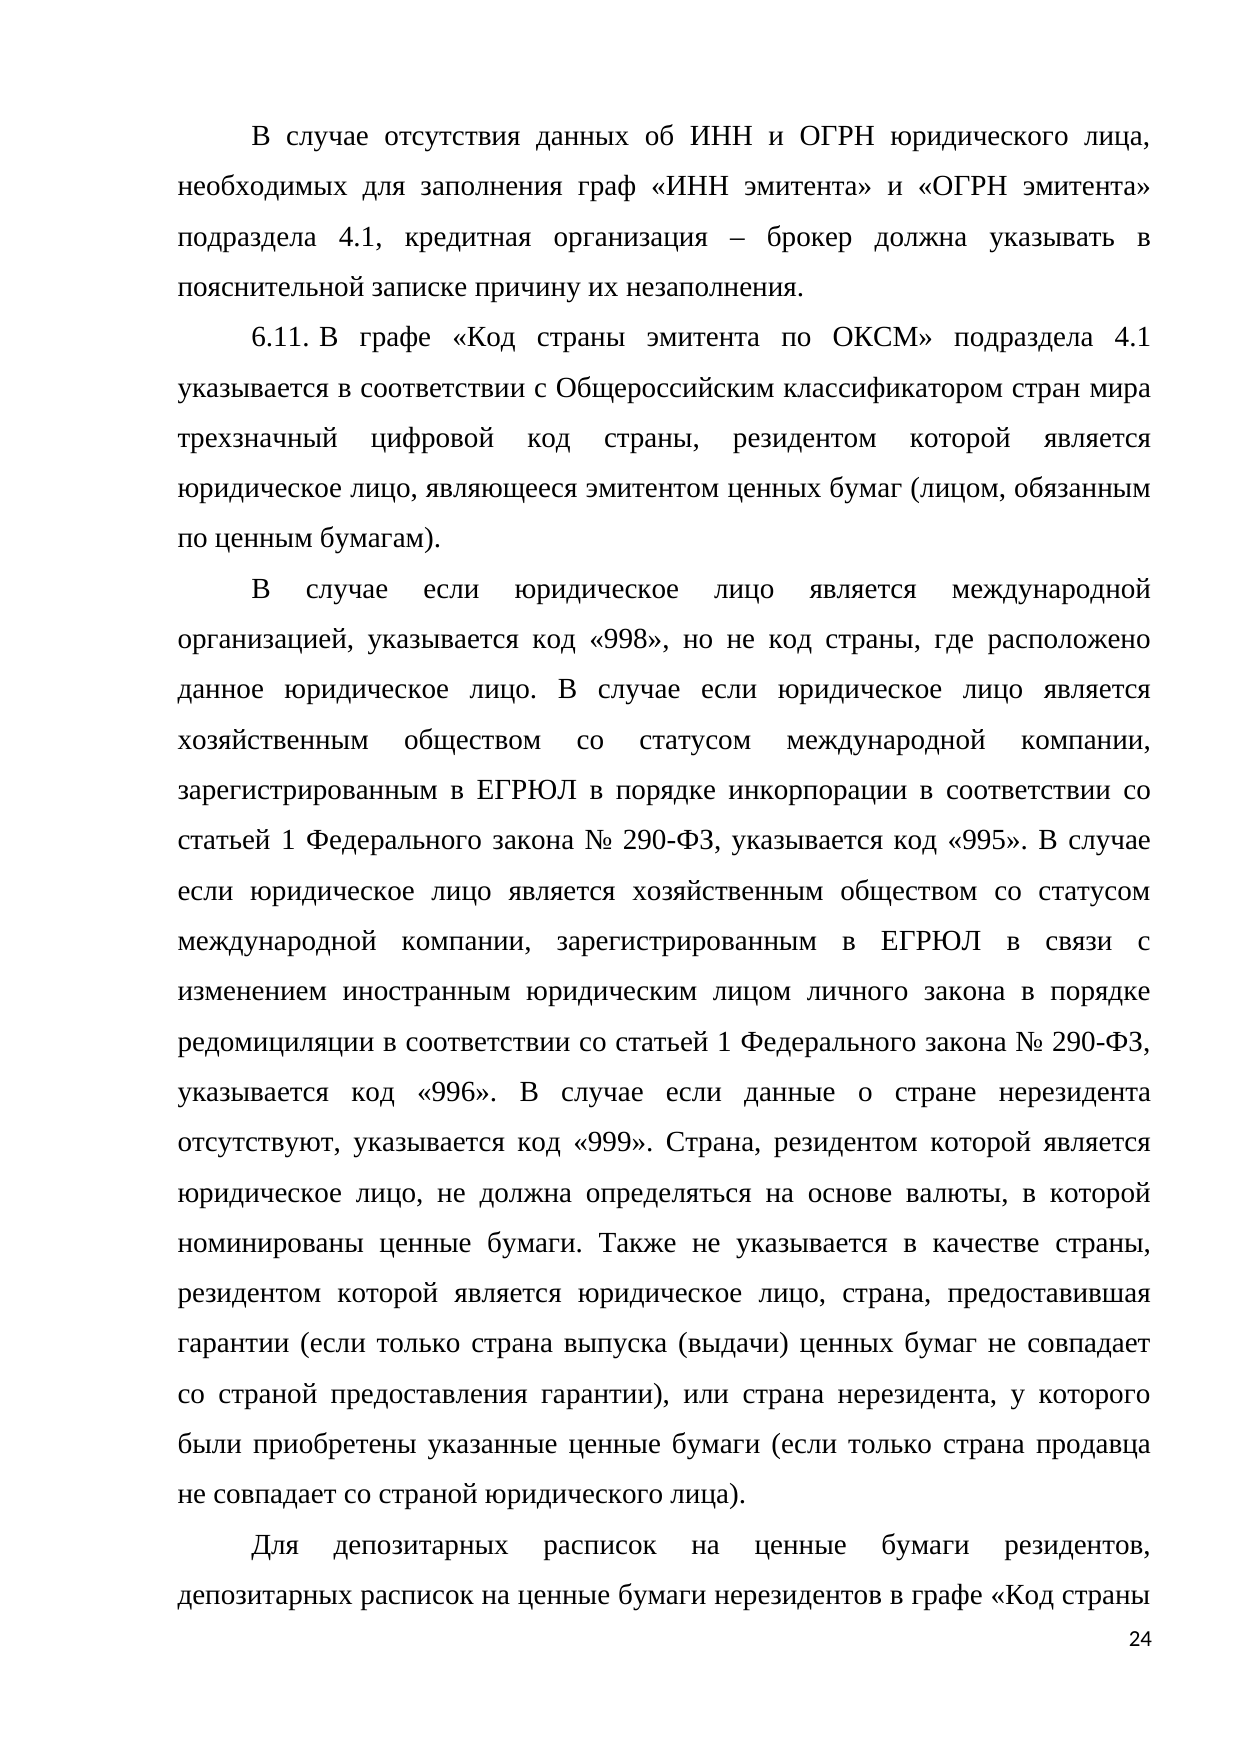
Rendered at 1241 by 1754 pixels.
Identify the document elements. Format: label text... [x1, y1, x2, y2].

text В случае если юридическое лицо является международной организацией, указывается код «998», но не код страны, где расположено данное юридическое лицо. В случае если юридическое лицо является хозяйственным обществом со статусом международной компании, зарегистрированным в ЕГРЮЛ в порядке инкорпорации в соответствии со статьей 1 Федерального закона № 290-ФЗ, указывается код «995». В случае если юридическое лицо является хозяйственным обществом со статусом международной компании, зарегистрированным в ЕГРЮЛ в связи с изменением иностранным юридическим лицом личного закона в порядке редомициляции в соответствии со статьей 1 Федерального закона № 290-ФЗ, указывается код «996». В случае если данные о стране нерезидента отсутствуют, указывается код «999». Страна, резидентом которой является юридическое лицо, не должна определяться на основе валюты, в которой номинированы ценные бумаги. Также не указывается в качестве страны, резидентом которой является юридическое лицо, страна, предоставившая гарантии (если только страна выпуска (выдачи) ценных бумаг не совпадает со страной предоставления гарантии), или страна нерезидента, у которого были приобретены указанные ценные бумаги (если только страна продавца не совпадает со страной юридического лица). [177, 571, 1152, 1510]
text В случае отсутствия данных об ИНН и ОГРН юридического лица, необходимых для заполнения граф «ИНН эмитента» и «ОГРН эмитента» подраздела 4.1, кредитная организация – брокер должна указывать в пояснительной записке причину их незаполнения. [177, 118, 1152, 303]
list В графе «Код страны эмитента по ОКСМ» подраздела 4.1 указывается в соответствии с Общероссийским классификатором стран мира трехзначный цифровой код страны, резидентом которой является юридическое лицо, являющееся эмитентом ценных бумаг (лицом, обязанным по ценным бумагам). [177, 319, 1152, 554]
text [177, 1527, 1152, 1611]
